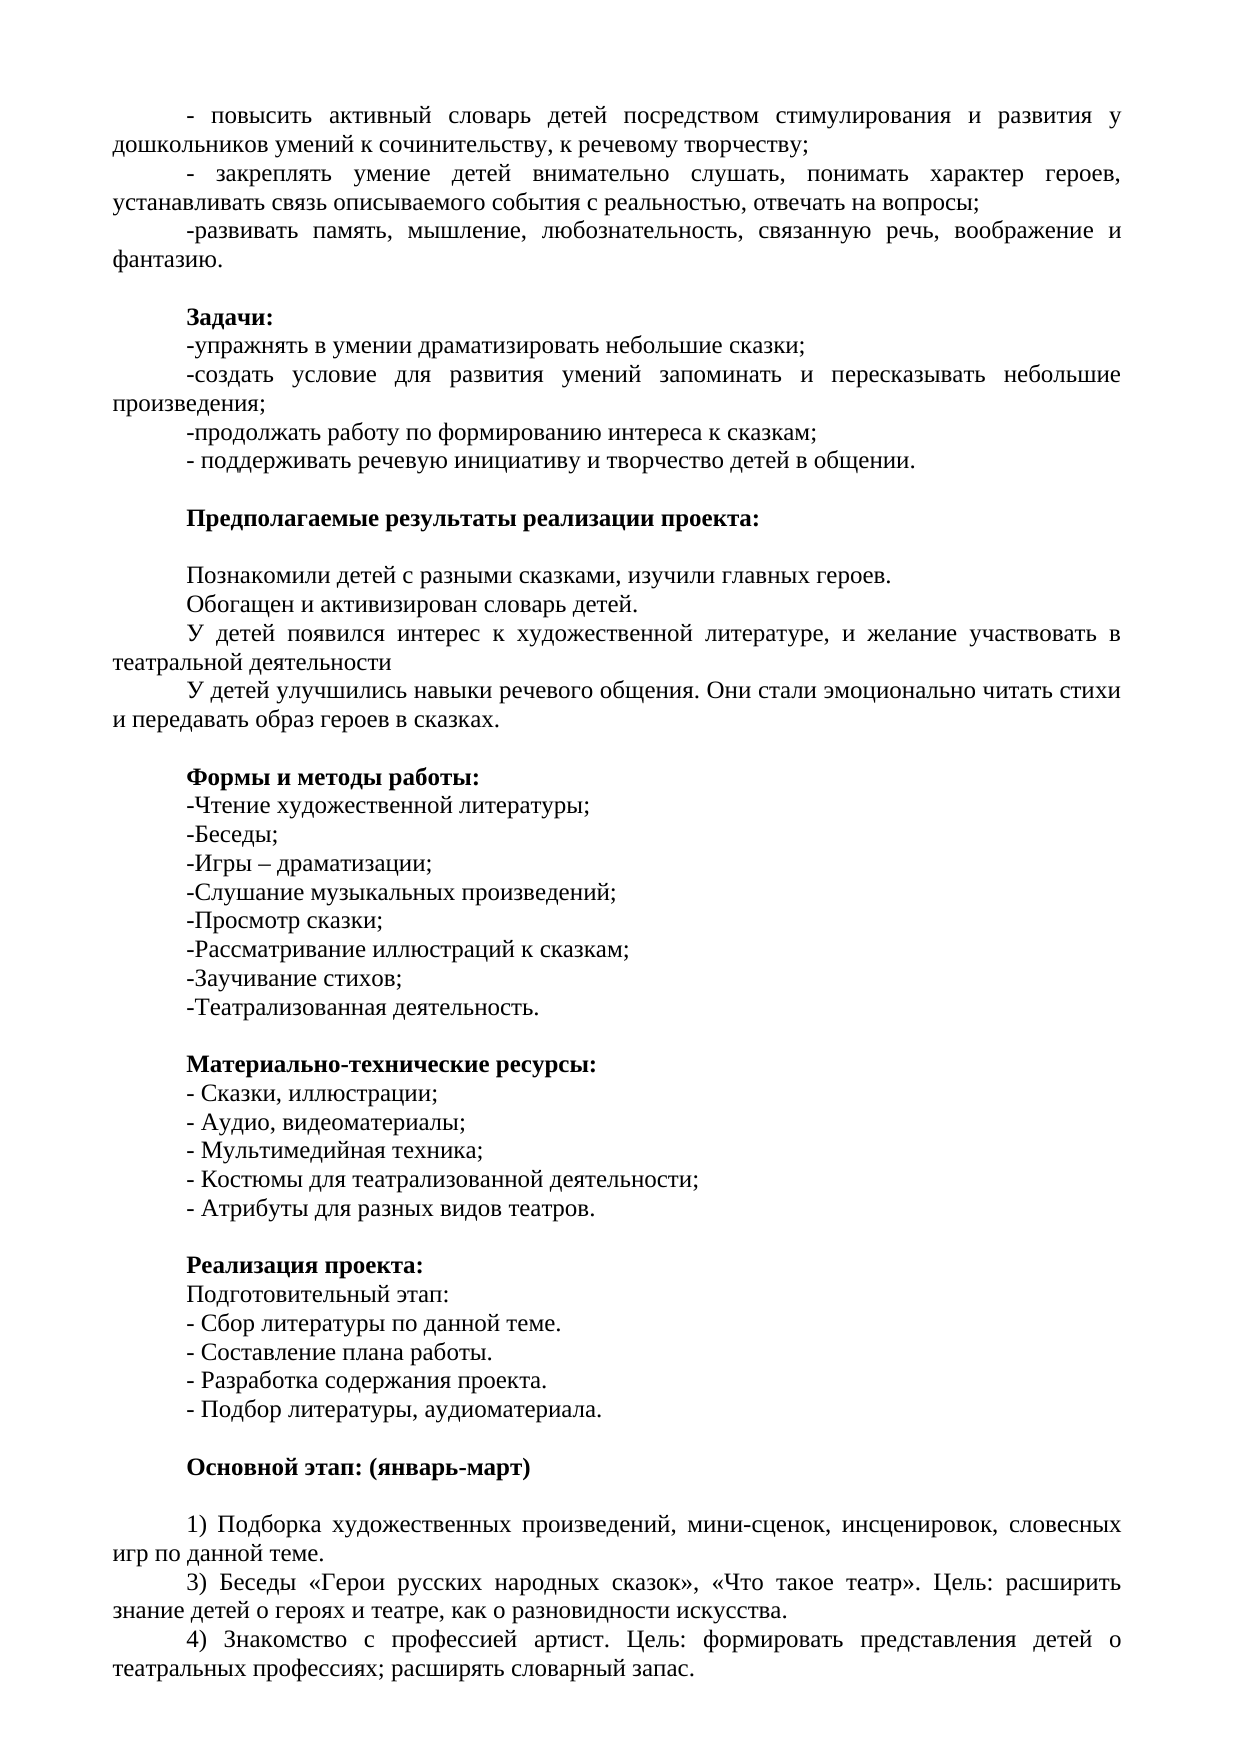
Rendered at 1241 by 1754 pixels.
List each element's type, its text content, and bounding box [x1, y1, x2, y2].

text -Театрализованная деятельность. [112, 992, 1122, 1020]
text -создать условие для развития умений запоминать и пересказывать небольшие произведения; [112, 359, 1122, 417]
text - повысить активный словарь детей посредством стимулирования и развития у дошкольников умений к сочинительству, к речевому творчеству; [112, 100, 1122, 158]
text -Игры – драматизации; [112, 848, 1122, 877]
text 4) Знакомство с профессией артист. Цель: формировать представления детей о театральных профессиях; расширять словарный запас. [112, 1624, 1122, 1682]
text Основной этап: (январь-март) [112, 1452, 1122, 1480]
text У детей появился интерес к художественной литературе, и желание участвовать в театральной деятельности [112, 618, 1122, 675]
text - Костюмы для театрализованной деятельности; [112, 1164, 1122, 1193]
text Познакомили детей с разными сказками, изучили главных героев. [112, 560, 1122, 589]
text 1) Подборка художественных произведений, мини-сценок, инсценировок, словесных игр по данной теме. [112, 1509, 1122, 1567]
text Реализация проекта: [112, 1250, 1122, 1279]
text -Заучивание стихов; [112, 963, 1122, 992]
text -Слушание музыкальных произведений; [112, 877, 1122, 905]
text - Разработка содержания проекта. [112, 1365, 1122, 1394]
text У детей улучшились навыки речевого общения. Они стали эмоционально читать стихи и передавать образ героев в сказках. [112, 675, 1122, 733]
text -упражнять в умении драматизировать небольшие сказки; [112, 330, 1122, 359]
text -Чтение художественной литературы; [112, 790, 1122, 819]
text -Просмотр сказки; [112, 905, 1122, 934]
text Материально-технические ресурсы: [112, 1049, 1122, 1078]
text - Подбор литературы, аудиоматериала. [112, 1394, 1122, 1423]
text - Мультимедийная техника; [112, 1135, 1122, 1164]
text -продолжать работу по формированию интереса к сказкам; [112, 417, 1122, 445]
text -развивать память, мышление, любознательность, связанную речь, воображение и фантазию. [112, 215, 1122, 273]
text - закреплять умение детей внимательно слушать, понимать характер героев, устанавливать связь описываемого события с реальностью, отвечать на вопросы; [112, 158, 1122, 215]
text Формы и методы работы: [112, 762, 1122, 790]
text Подготовительный этап: [112, 1279, 1122, 1308]
text - Сбор литературы по данной теме. [112, 1308, 1122, 1337]
text - Атрибуты для разных видов театров. [112, 1193, 1122, 1222]
text Обогащен и активизирован словарь детей. [112, 589, 1122, 618]
text -Рассматривание иллюстраций к сказкам; [112, 934, 1122, 963]
text - Аудио, видеоматериалы; [112, 1107, 1122, 1135]
text - Сказки, иллюстрации; [112, 1078, 1122, 1107]
text Задачи: [112, 302, 1122, 330]
text - Составление плана работы. [112, 1337, 1122, 1365]
text Предполагаемые результаты реализации проекта: [112, 503, 1122, 532]
text 3) Беседы «Герои русских народных сказок», «Что такое театр». Цель: расширить знание детей о героях и театре, как о разновидности искусства. [112, 1567, 1122, 1624]
text - поддерживать речевую инициативу и творчество детей в общении. [112, 445, 1122, 474]
text -Беседы; [112, 819, 1122, 848]
